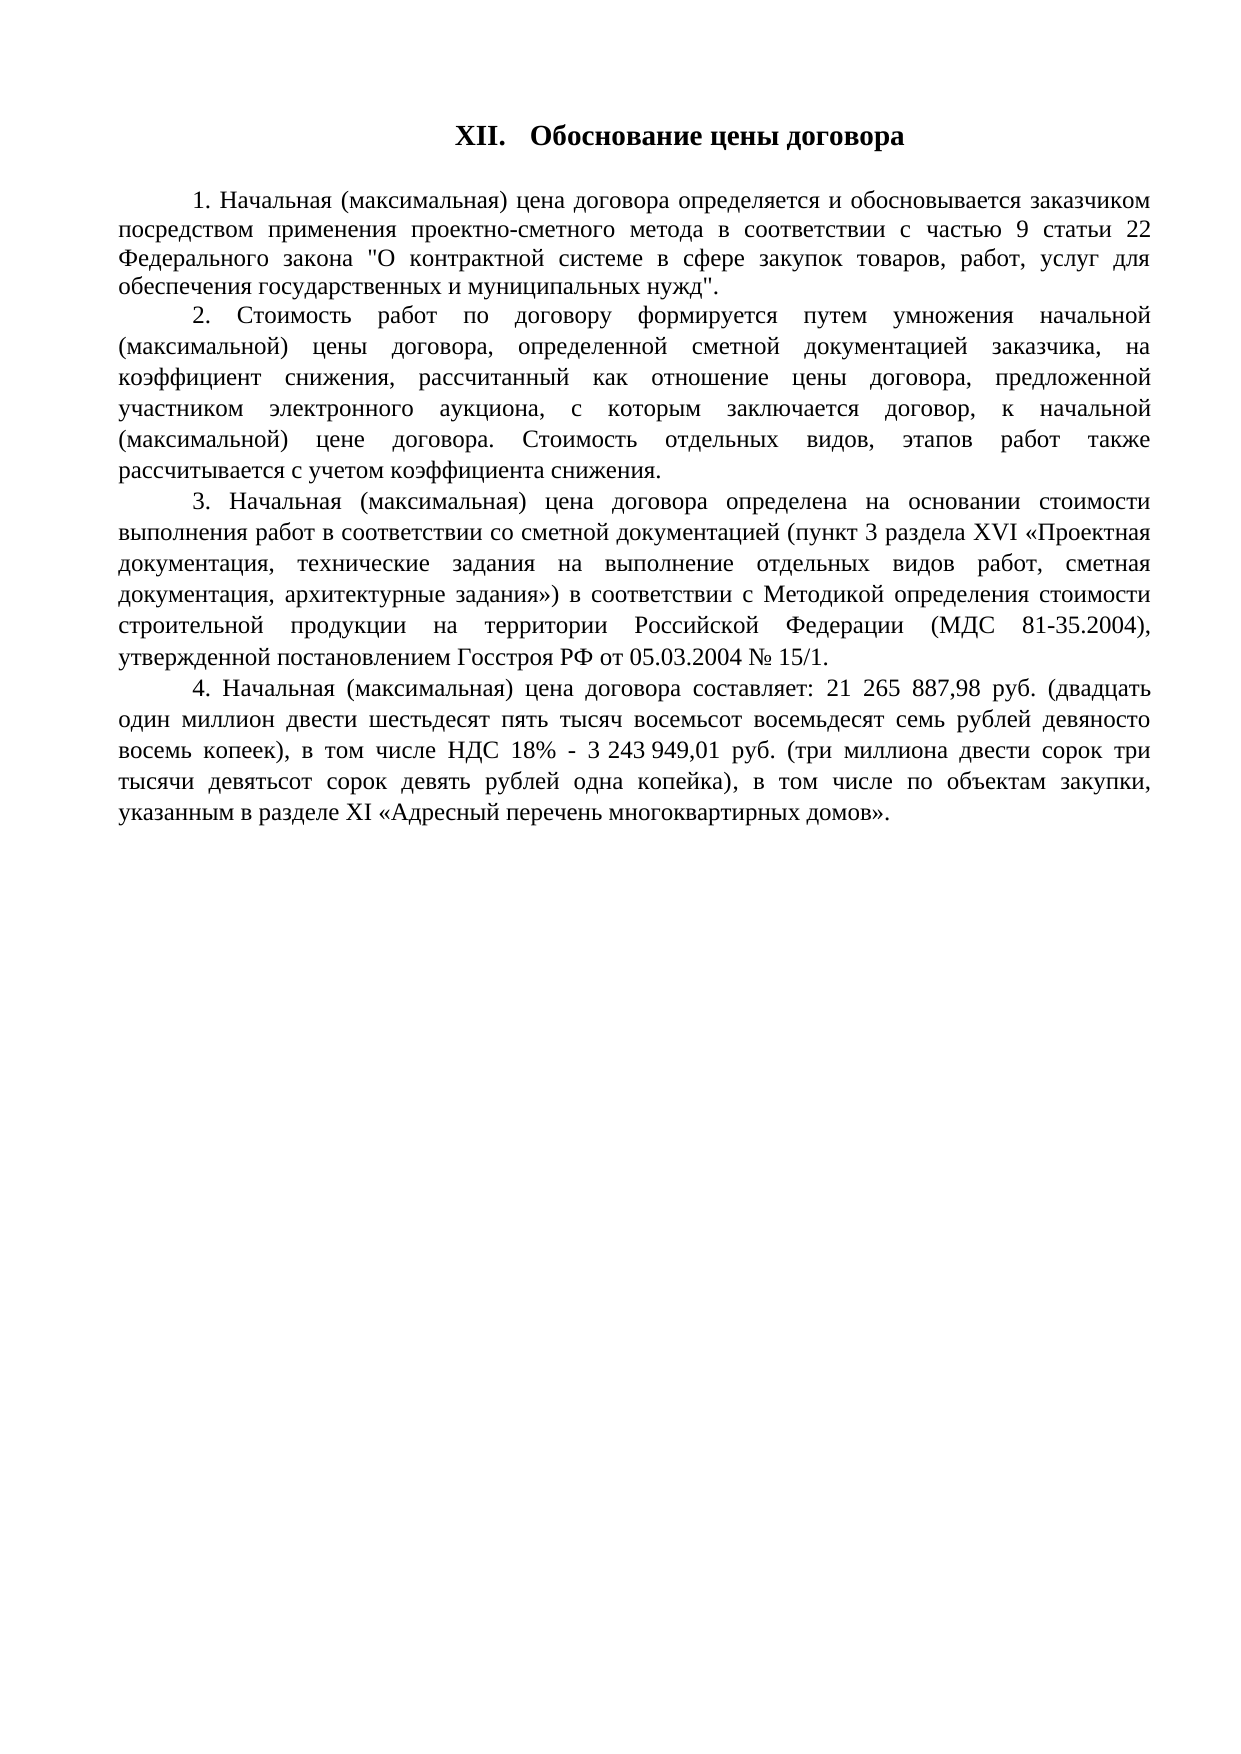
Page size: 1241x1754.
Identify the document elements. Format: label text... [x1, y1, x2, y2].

text 4. Начальная (максимальная) цена договора составляет: 21 265 887,98 руб. (двадцать один миллион двести шестьдесят пять тысяч восемьсот восемьдесят семь рублей девяносто восемь копеек), в том числе НДС 18% - 3 243 949,01 руб. (три миллиона двести сорок три тысячи девятьсот сорок девять рублей одна копейка), в том числе по объектам закупки, указанным в разделе XI «Адресный перечень многоквартирных домов». [118, 673, 1152, 826]
text 3. Начальная (максимальная) цена договора определена на основании стоимости выполнения работ в соответствии со сметной документацией (пункт 3 раздела XVI «Проектная документация, технические задания на выполнение отдельных видов работ, сметная документация, архитектурные задания») в соответствии с Методикой определения стоимости строительной продукции на территории Российской Федерации (МДС 81-35.2004), утвержденной постановлением Госстроя РФ от 05.03.2004 № 15/1. [118, 486, 1152, 670]
text 1. Начальная (максимальная) цена договора определяется и обосновывается заказчиком посредством применения проектно-сметного метода в соответствии с частью 9 статьи 22 Федерального закона "О контрактной системе в сфере закупок товаров, работ, услуг для обеспечения государственных и муниципальных нужд". [118, 185, 1152, 300]
list Обоснование цены договора [208, 118, 1152, 152]
text 2. Стоимость работ по договору формируется путем умножения начальной (максимальной) цены договора, определенной сметной документацией заказчика, на коэффициент снижения, рассчитанный как отношение цены договора, предложенной участником электронного аукциона, с которым заключается договор, к начальной (максимальной) цене договора. Стоимость отдельных видов, этапов работ также рассчитывается с учетом коэффициента снижения. [118, 300, 1152, 484]
